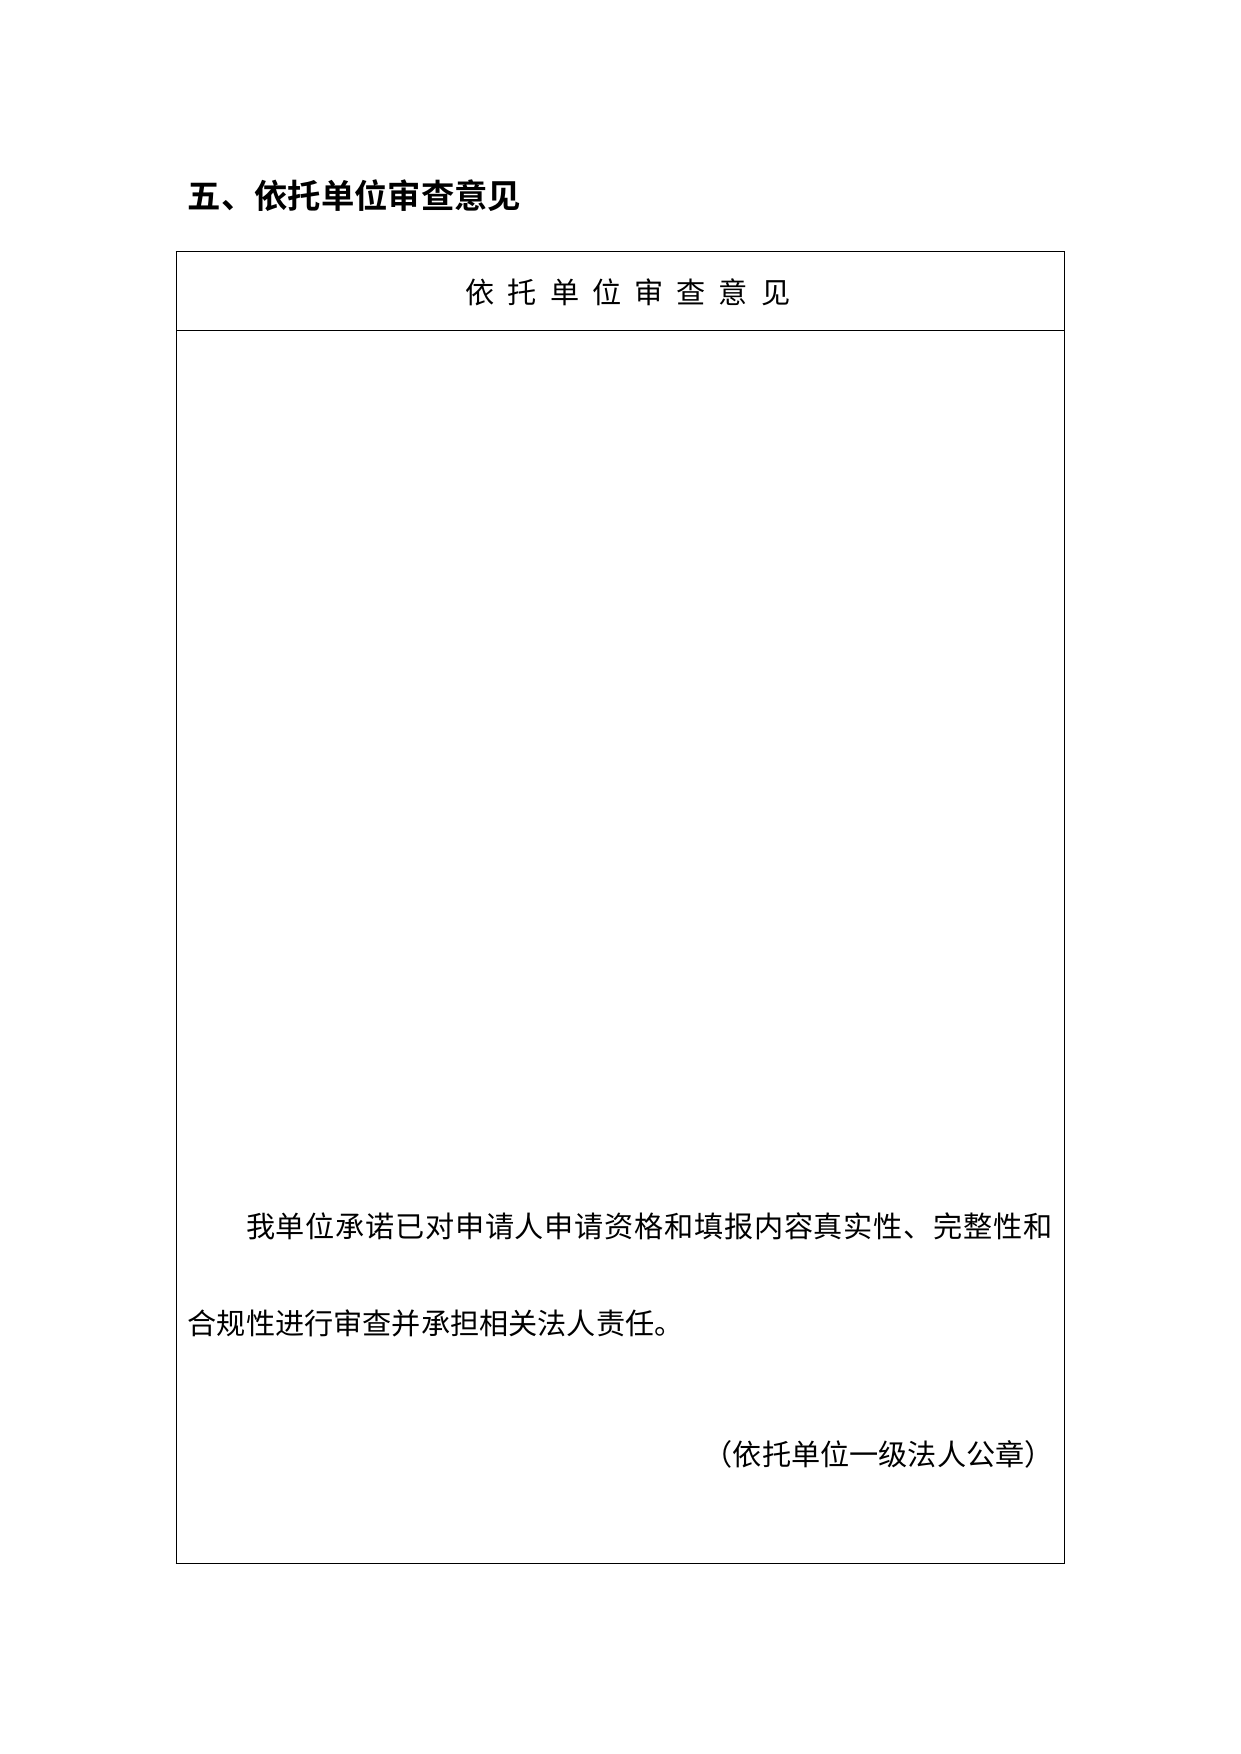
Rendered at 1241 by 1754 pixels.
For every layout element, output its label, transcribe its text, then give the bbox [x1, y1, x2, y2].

table_header 依 托 单 位 审 查 意 见 [177, 252, 1064, 329]
text 五、依托单位审查意见 [187, 162, 1053, 227]
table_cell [177, 331, 1064, 1563]
